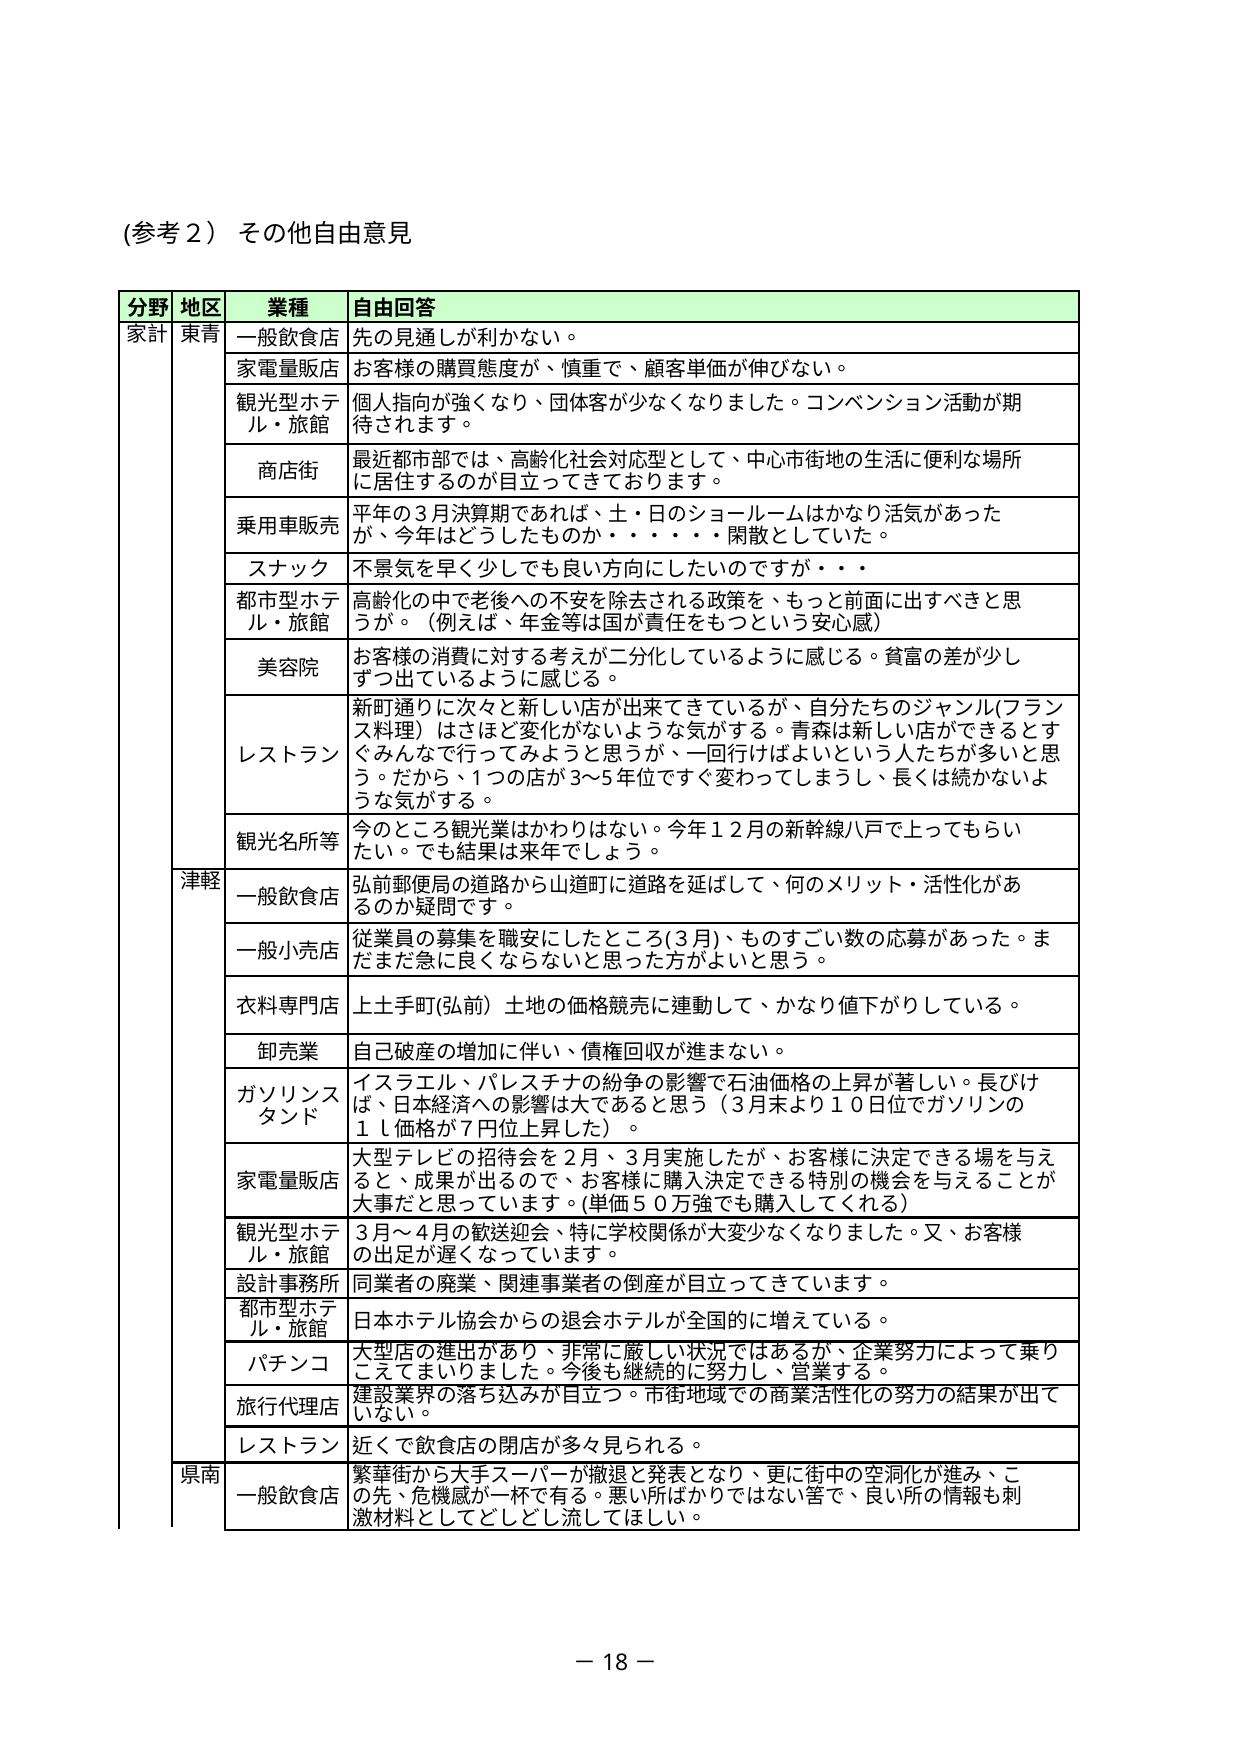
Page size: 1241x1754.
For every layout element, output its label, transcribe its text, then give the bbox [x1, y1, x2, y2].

table_cell 不景気を早く少しでも良い方向にしたいのですが・・・ [349, 554, 1078, 582]
table_cell お客様の購買態度が、慎重で、顧客単価が伸びない。 [349, 354, 1078, 382]
table_cell 都市型ホテル・旅館 [226, 585, 347, 638]
table_cell 旅行代理店 [226, 1386, 347, 1425]
table_cell 高齢化の中で老後への不安を除去される政策を、もっと前面に出すべきと思 うが。（例えば、年金等は国が責任をもつという安心感） [349, 585, 1078, 638]
table_cell 自己破産の増加に伴い、債権回収が進まない。 [349, 1035, 1078, 1067]
table_header 分野 [120, 292, 171, 321]
table_cell 一般飲食店 [226, 870, 347, 922]
table_cell 観光型ホテル・旅館 [226, 1219, 347, 1268]
table_cell 家計 [120, 323, 172, 1529]
table_cell レストラン [226, 696, 347, 813]
table_cell ３月～４月の歓送迎会、特に学校関係が大変少なくなりました。又、お客様 の出足が遅くなっています。 [349, 1219, 1078, 1268]
table_cell 日本ホテル協会からの退会ホテルが全国的に増えている。 [349, 1299, 1078, 1340]
table_cell パチンコ [226, 1343, 347, 1384]
table_cell 大型店の進出があり、非常に厳しい状況ではあるが、企業努力によって乗り こえてまいりました。今後も継続的に努力し、営業する。 [349, 1343, 1078, 1384]
table_cell 一般飲食店 [226, 1464, 347, 1529]
table_cell 平年の３月決算期であれば、土・日のショールームはかなり活気があった が、今年はどうしたものか・・・・・・閑散としていた。 [349, 498, 1078, 552]
table_cell 近くで飲食店の閉店が多々見られる。 [349, 1428, 1078, 1461]
table_cell 観光型ホテル・旅館 [226, 385, 347, 443]
table_cell 建設業界の落ち込みが目立つ。市街地域での商業活性化の努力の結果が出て いない。 [349, 1386, 1078, 1425]
table_cell 東青 [173, 323, 224, 867]
table_cell 繁華街から大手スーパーが撤退と発表となり、更に街中の空洞化が進み、こ の先、危機感が一杯で有る。悪い所ばかりではない筈で、良い所の情報も刺 激材料としてどしどし流してほしい。 [349, 1464, 1078, 1529]
table_cell レストラン [226, 1428, 347, 1461]
table_cell 今のところ観光業はかわりはない。今年１２月の新幹線八戸で上ってもらい たい。でも結果は来年でしょう。 [349, 815, 1078, 867]
table_cell 乗用車販売 [226, 498, 347, 552]
table_cell 個人指向が強くなり、団体客が少なくなりました。コンベンション活動が期 待されます。 [349, 385, 1078, 443]
table_cell 衣料専門店 [226, 977, 347, 1032]
table_cell 都市型ホテ ル・旅館 [226, 1299, 347, 1340]
table_cell 県南 [172, 1464, 224, 1529]
table_header 自由回答 [349, 292, 1078, 321]
table_cell 美容院 [226, 640, 347, 694]
table_cell 弘前郵便局の道路から山道町に道路を延ばして、何のメリット・活性化があ るのか疑問です。 [349, 870, 1078, 922]
table_cell 観光名所等 [226, 815, 347, 867]
table_cell 卸売業 [226, 1035, 347, 1067]
table_cell 家電量販店 [226, 1144, 347, 1216]
table_cell 大型テレビの招待会を２月、３月実施したが、お客様に決定できる場を与え ると、成果が出るので、お客様に購入決定できる特別の機会を与えることが 大事だと思っています。(単価５０万強でも購入してくれる） [349, 1144, 1078, 1216]
table_cell ガソリンスタンド [226, 1069, 347, 1142]
table_cell イスラエル、パレスチナの紛争の影響で石油価格の上昇が著しい。長びけば、日本経済への影響は大であると思う（３月末より１０日位でガソリンの １ｌ価格が７円位上昇した）。 [349, 1069, 1078, 1142]
table_cell 家電量販店 [226, 354, 347, 382]
table_cell 最近都市部では、高齢化社会対応型として、中心市街地の生活に便利な場所 に居住するのが目立ってきております。 [349, 445, 1078, 496]
table_cell 一般飲食店 [226, 323, 347, 352]
table_cell 商店街 [226, 445, 347, 496]
table_cell 新町通りに次々と新しい店が出来てきているが、自分たちのジャンル(フランス料理）はさほど変化がないような気がする。青森は新しい店ができるとすぐみんなで行ってみようと思うが、一回行けばよいという人たちが多いと思う。だから、1つの店が3～5年位ですぐ変わってしまうし、長くは続かないよ うな気がする。 [349, 696, 1078, 813]
table_cell 従業員の募集を職安にしたところ(３月)、ものすごい数の応募があった。まだまだ急に良くならないと思った方がよいと思う。 [349, 924, 1078, 975]
table_cell 同業者の廃業、関連事業者の倒産が目立ってきています。 [349, 1270, 1078, 1297]
table_header 地区 [173, 292, 224, 321]
table_cell 一般小売店 [226, 924, 347, 975]
table_cell 設計事務所 [226, 1270, 347, 1297]
table_cell 先の見通しが利かない。 [349, 323, 1078, 352]
table_cell スナック [226, 554, 347, 582]
table_header 業種 [226, 292, 347, 321]
table_cell 津軽 [173, 870, 224, 1461]
subtitle (参考２） その他自由意見 [123, 216, 1134, 250]
table_cell 上土手町(弘前）土地の価格競売に連動して、かなり値下がりしている。 [349, 977, 1078, 1032]
table_cell お客様の消費に対する考えが二分化しているように感じる。貧富の差が少し ずつ出ているように感じる。 [349, 640, 1078, 694]
